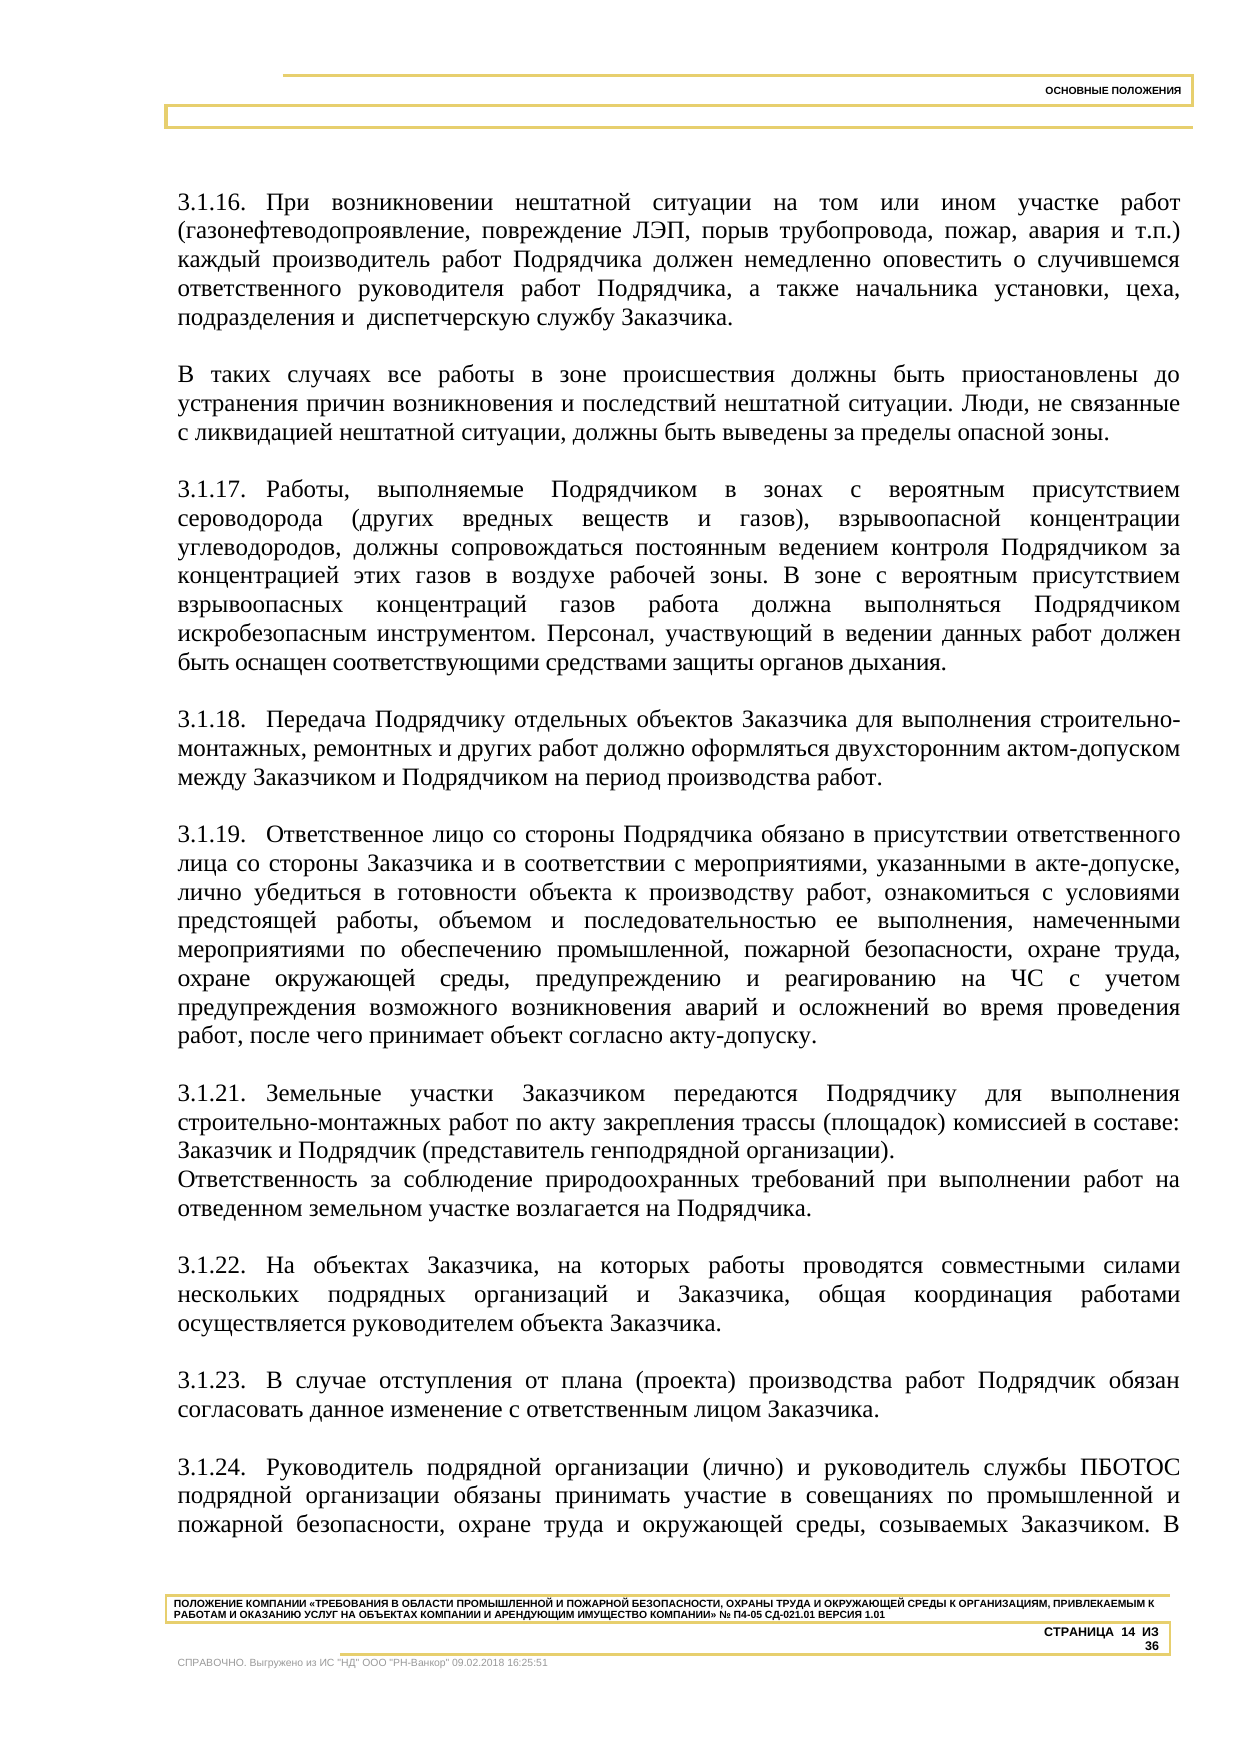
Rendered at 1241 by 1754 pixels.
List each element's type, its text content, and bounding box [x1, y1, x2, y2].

text 3.1.23. В случае отступления от плана (проекта) производства работ Подрядчик обязан согласовать данное изменение с ответственным лицом Заказчика. [177, 1365, 1181, 1423]
text 3.1.19. Ответственное лицо со стороны Подрядчика обязано в присутствии ответственного лица со стороны Заказчика и в соответствии с мероприятиями, указанными в акте-допуске, лично убедиться в готовности объекта к производству работ, ознакомиться с условиями предстоящей работы, объемом и последовательностью ее выполнения, намеченными мероприятиями по обеспечению промышленной, пожарной безопасности, охране труда, охране окружающей среды, предупреждению и реагированию на ЧС с учетом предупреждения возможного возникновения аварий и осложнений во время проведения работ, после чего принимает объект согласно акту-допуску. [177, 819, 1181, 1049]
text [177, 1452, 1181, 1538]
text В таких случаях все работы в зоне происшествия должны быть приостановлены до устранения причин возникновения и последствий нештатной ситуации. Люди, не связанные с ликвидацией нештатной ситуации, должны быть выведены за пределы опасной зоны. [177, 359, 1181, 445]
text 3.1.22. На объектах Заказчика, на которых работы проводятся совместными силами нескольких подрядных организаций и Заказчика, общая координация работами осуществляется руководителем объекта Заказчика. [177, 1250, 1181, 1337]
text 3.1.17. Работы, выполняемые Подрядчиком в зонах с вероятным присутствием сероводорода (других вредных веществ и газов), взрывоопасной концентрации углеводородов, должны сопровождаться постоянным ведением контроля Подрядчиком за концентрацией этих газов в воздухе рабочей зоны. В зоне с вероятным присутствием взрывоопасных концентраций газов работа должна выполняться Подрядчиком искробезопасным инструментом. Персонал, участвующий в ведении данных работ должен быть оснащен соответствующими средствами защиты органов дыхания. [177, 474, 1181, 675]
text 3.1.21. Земельные участки Заказчиком передаются Подрядчику для выполнения строительно-монтажных работ по акту закрепления трассы (площадок) комиссией в составе: Заказчик и Подрядчик (представитель генподрядной организации). [177, 1078, 1181, 1164]
text 3.1.16. При возникновении нештатной ситуации на том или ином участке работ (газонефтеводопроявление, повреждение ЛЭП, порыв трубопровода, пожар, авария и т.п.) каждый производитель работ Подрядчика должен немедленно оповестить о случившемся ответственного руководителя работ Подрядчика, а также начальника установки, цеха, подразделения и диспетчерскую службу Заказчика. [177, 187, 1181, 330]
text Ответственность за соблюдение природоохранных требований при выполнении работ на отведенном земельном участке возлагается на Подрядчика. [177, 1164, 1181, 1222]
text 3.1.18. Передача Подрядчику отдельных объектов Заказчика для выполнения строительно-монтажных, ремонтных и других работ должно оформляться двухсторонним актом-допуском между Заказчиком и Подрядчиком на период производства работ. [177, 704, 1181, 790]
